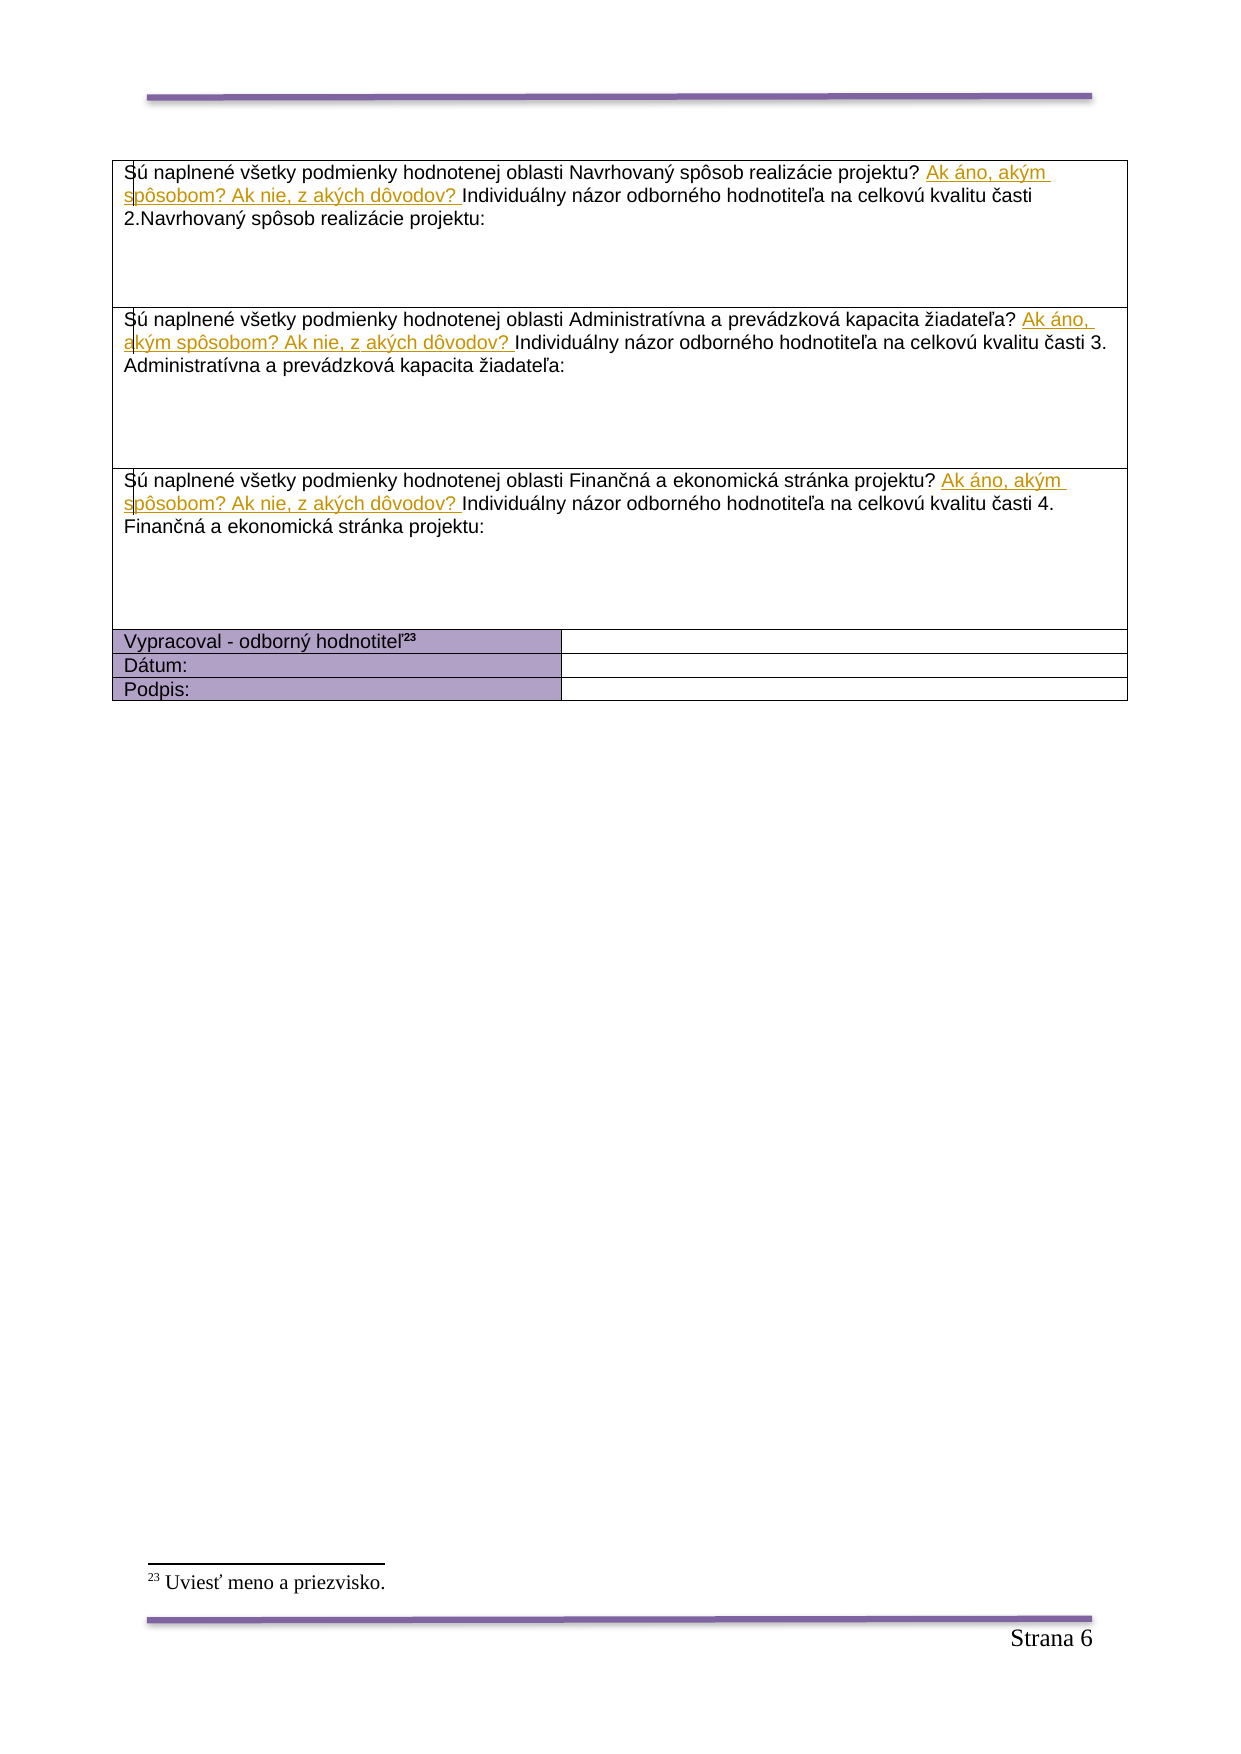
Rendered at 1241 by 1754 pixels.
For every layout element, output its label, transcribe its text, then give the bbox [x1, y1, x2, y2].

table_cell Vypracoval - odborný hodnotiteľ [113, 630, 561, 653]
table_cell [562, 678, 1127, 700]
table_cell Dátum: [113, 654, 561, 677]
table_cell Sú naplnené všetky podmienky hodnotenej oblasti Finančná a ekonomická stránka projektu? Individuálny názor odborného hodnotiteľa na celkovú kvalitu časti 4. Finančná a ekonomická stránka projektu: [113, 469, 1127, 629]
table_cell [562, 630, 1127, 653]
table_cell Sú naplnené všetky podmienky hodnotenej oblasti Administratívna a prevádzková kapacita žiadateľa? Individuálny názor odborného hodnotiteľa na celkovú kvalitu časti 3. Administratívna a prevádzková kapacita žiadateľa: [113, 308, 1127, 468]
table_cell Sú naplnené všetky podmienky hodnotenej oblasti Navrhovaný spôsob realizácie projektu? Individuálny názor odborného hodnotiteľa na celkovú kvalitu časti 2.Navrhovaný spôsob realizácie projektu: [113, 161, 1127, 307]
table_cell Podpis: [113, 678, 561, 700]
table_cell [562, 654, 1127, 677]
